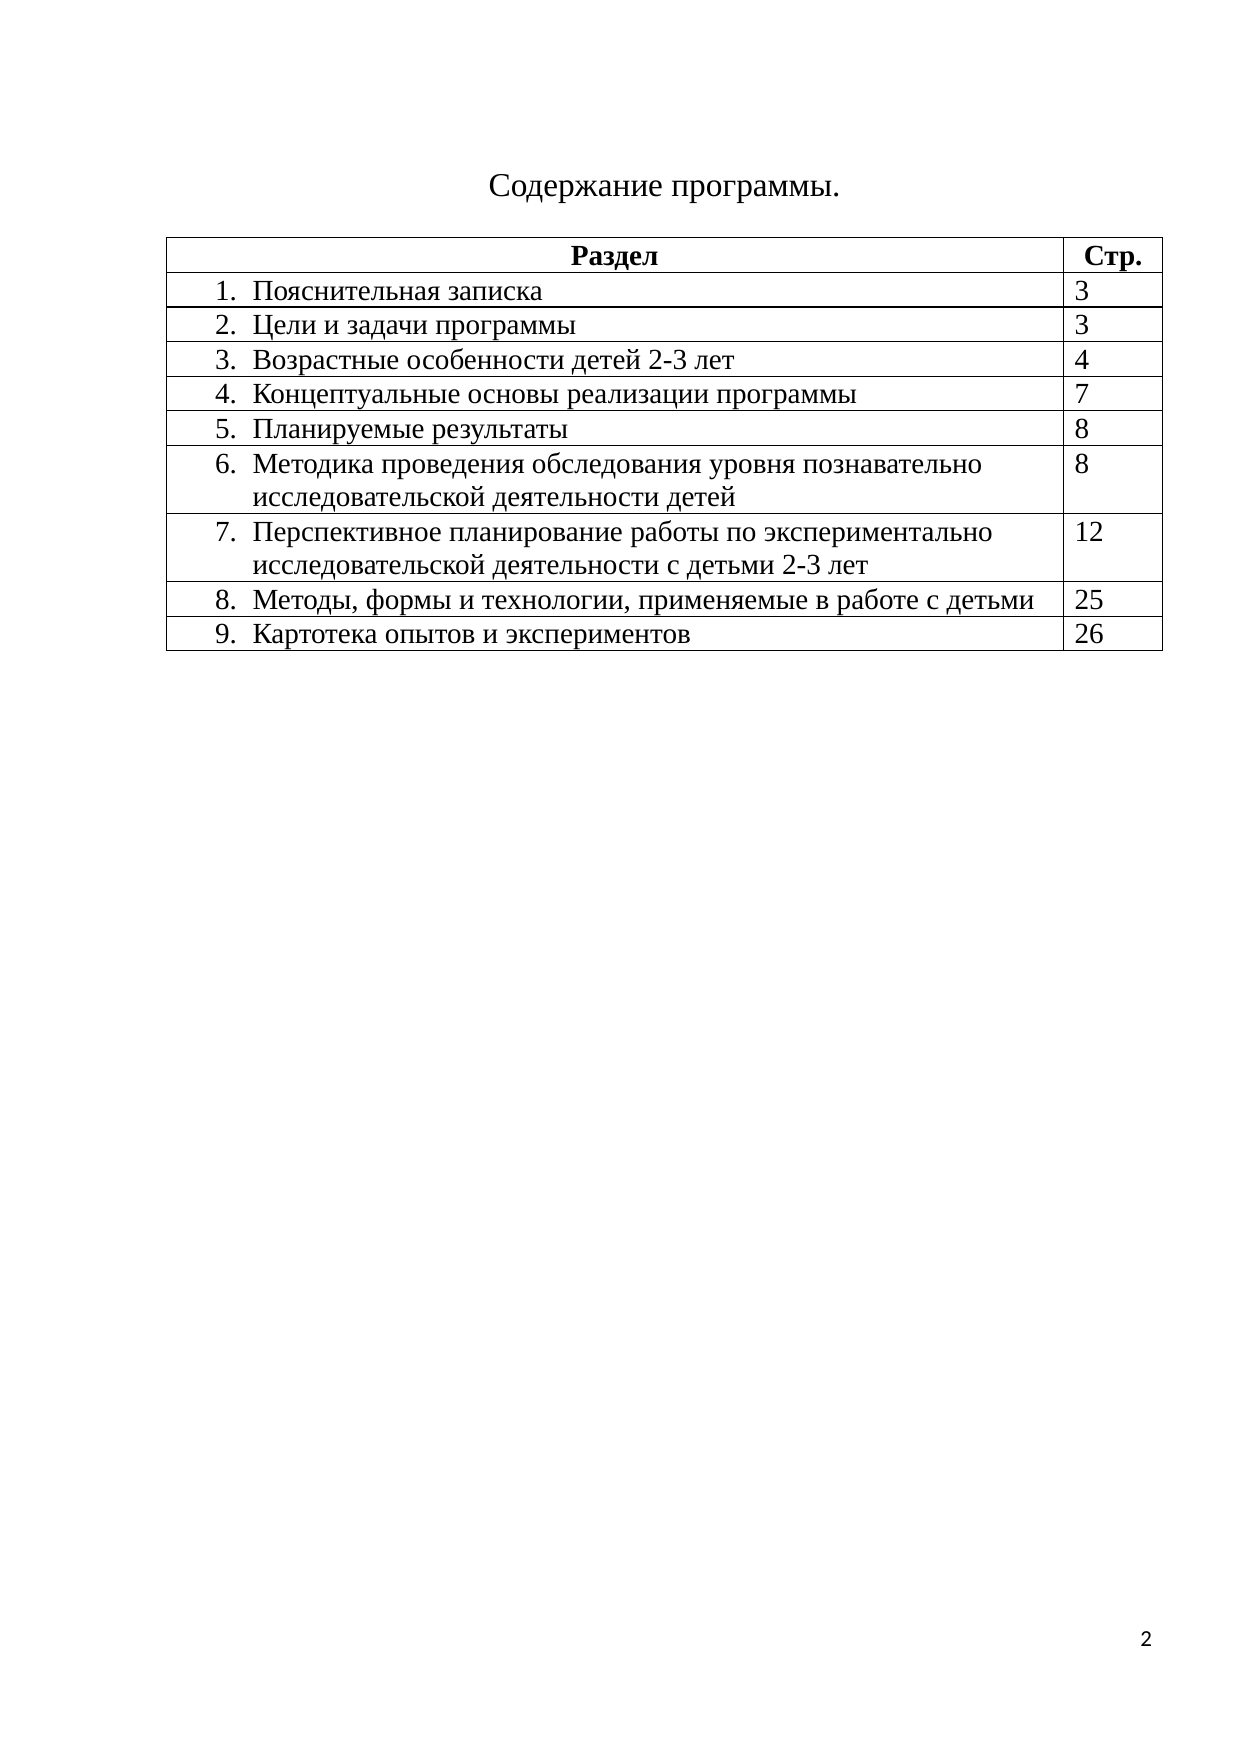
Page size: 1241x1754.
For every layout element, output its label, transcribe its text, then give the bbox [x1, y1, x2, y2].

table_cell Методы, формы и технологии, применяемые в работе с детьми [167, 582, 1063, 616]
table_cell 4 [1064, 342, 1162, 376]
table_cell Возрастные особенности детей 2-3 лет [167, 342, 1063, 376]
table_cell 25 [1064, 582, 1162, 616]
table_cell 26 [1064, 617, 1162, 650]
table_cell Картотека опытов и экспериментов [167, 617, 1063, 650]
table_cell 3 [1064, 273, 1162, 306]
table_cell 3 [1064, 308, 1162, 341]
table_cell Цели и задачи программы [167, 308, 1063, 341]
table_cell Перспективное планирование работы по экспериментально исследовательской деятельности с детьми 2-3 лет [167, 514, 1063, 581]
text Содержание программы. [177, 165, 1152, 204]
table_cell Пояснительная записка [167, 273, 1063, 306]
table_cell 8 [1064, 446, 1162, 513]
table_cell Концептуальные основы реализации программы [167, 377, 1063, 410]
table_cell Методика проведения обследования уровня познавательно исследовательской деятельности детей [167, 446, 1063, 513]
table_cell 7 [1064, 377, 1162, 410]
table_cell 12 [1064, 514, 1162, 581]
table_header Стр. [1064, 238, 1162, 272]
table_cell Планируемые результаты [167, 411, 1063, 445]
table_cell 8 [1064, 411, 1162, 445]
table_header Раздел [167, 238, 1063, 272]
